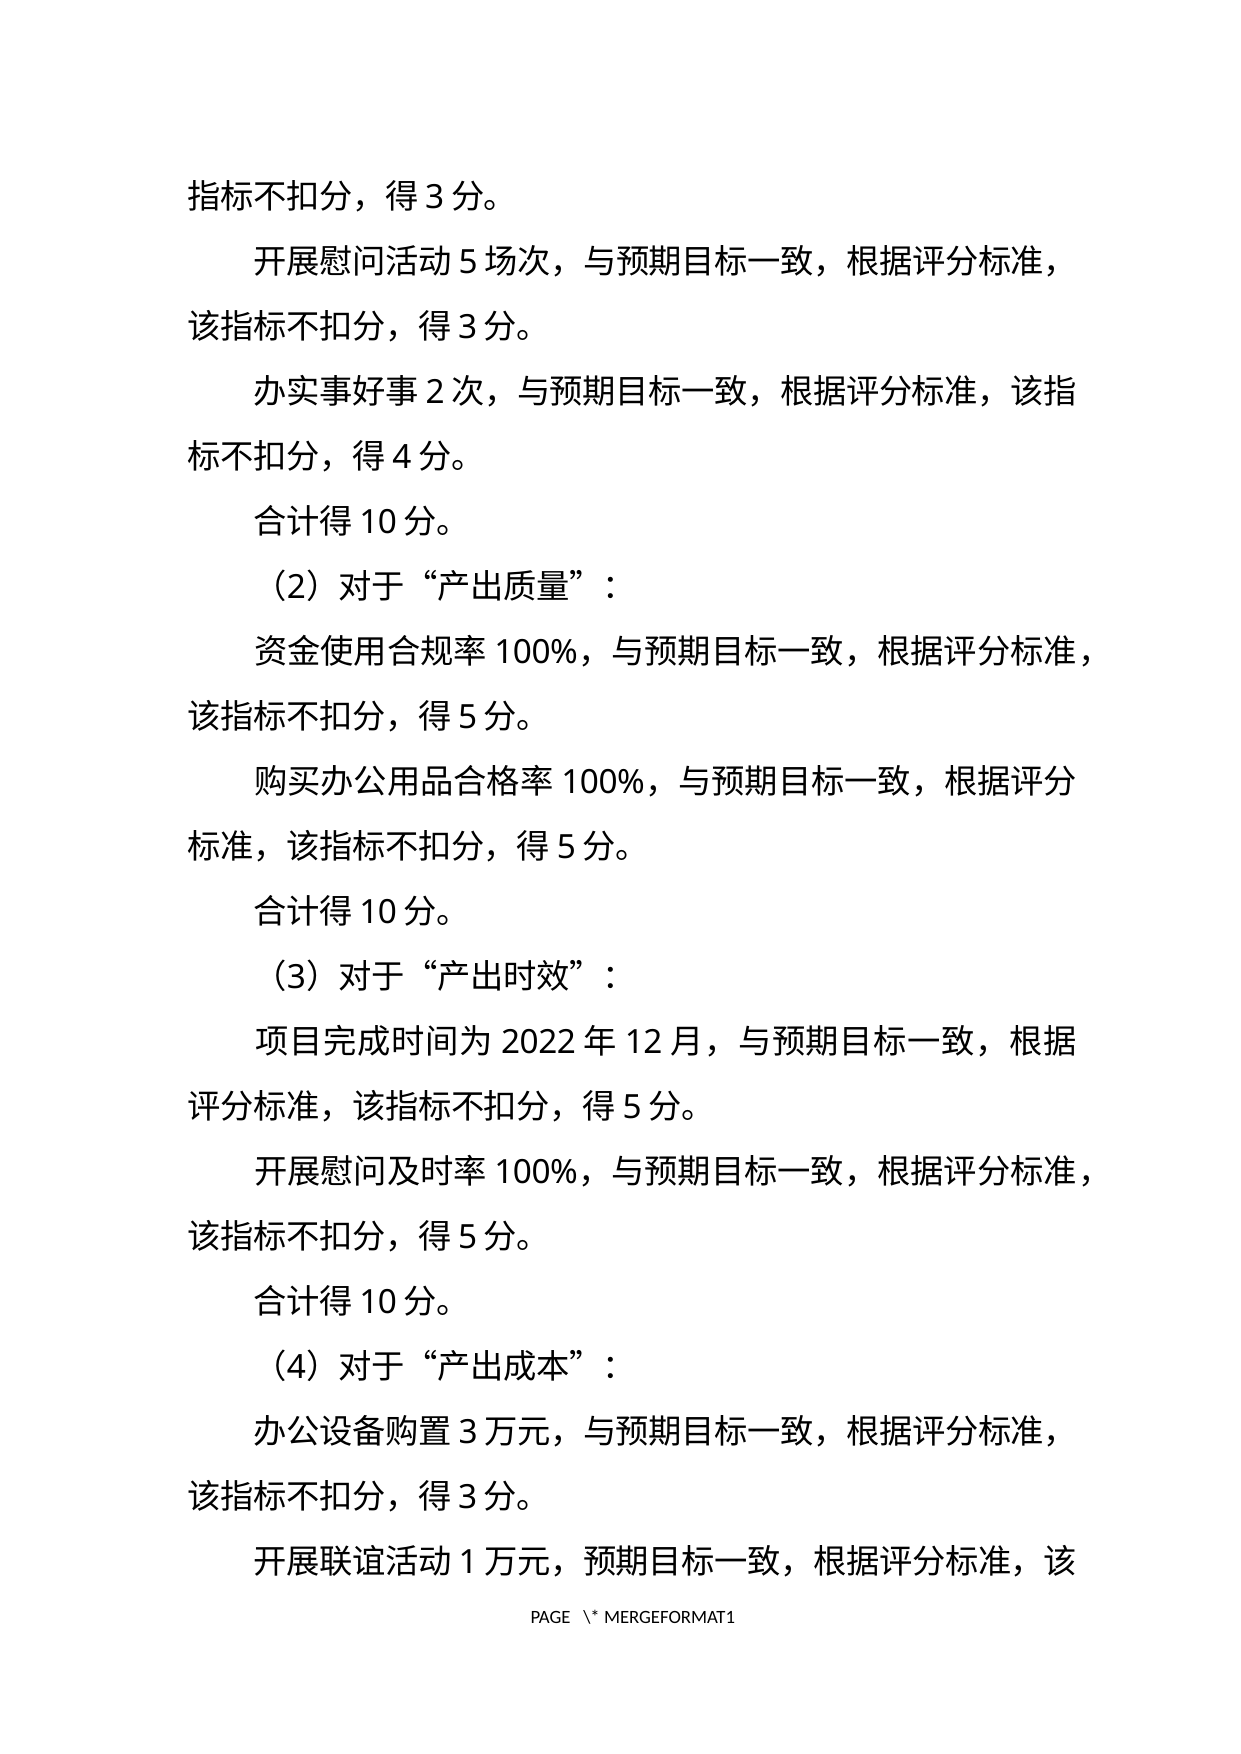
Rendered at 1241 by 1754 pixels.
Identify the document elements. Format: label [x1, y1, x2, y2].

text [187, 162, 1078, 1592]
